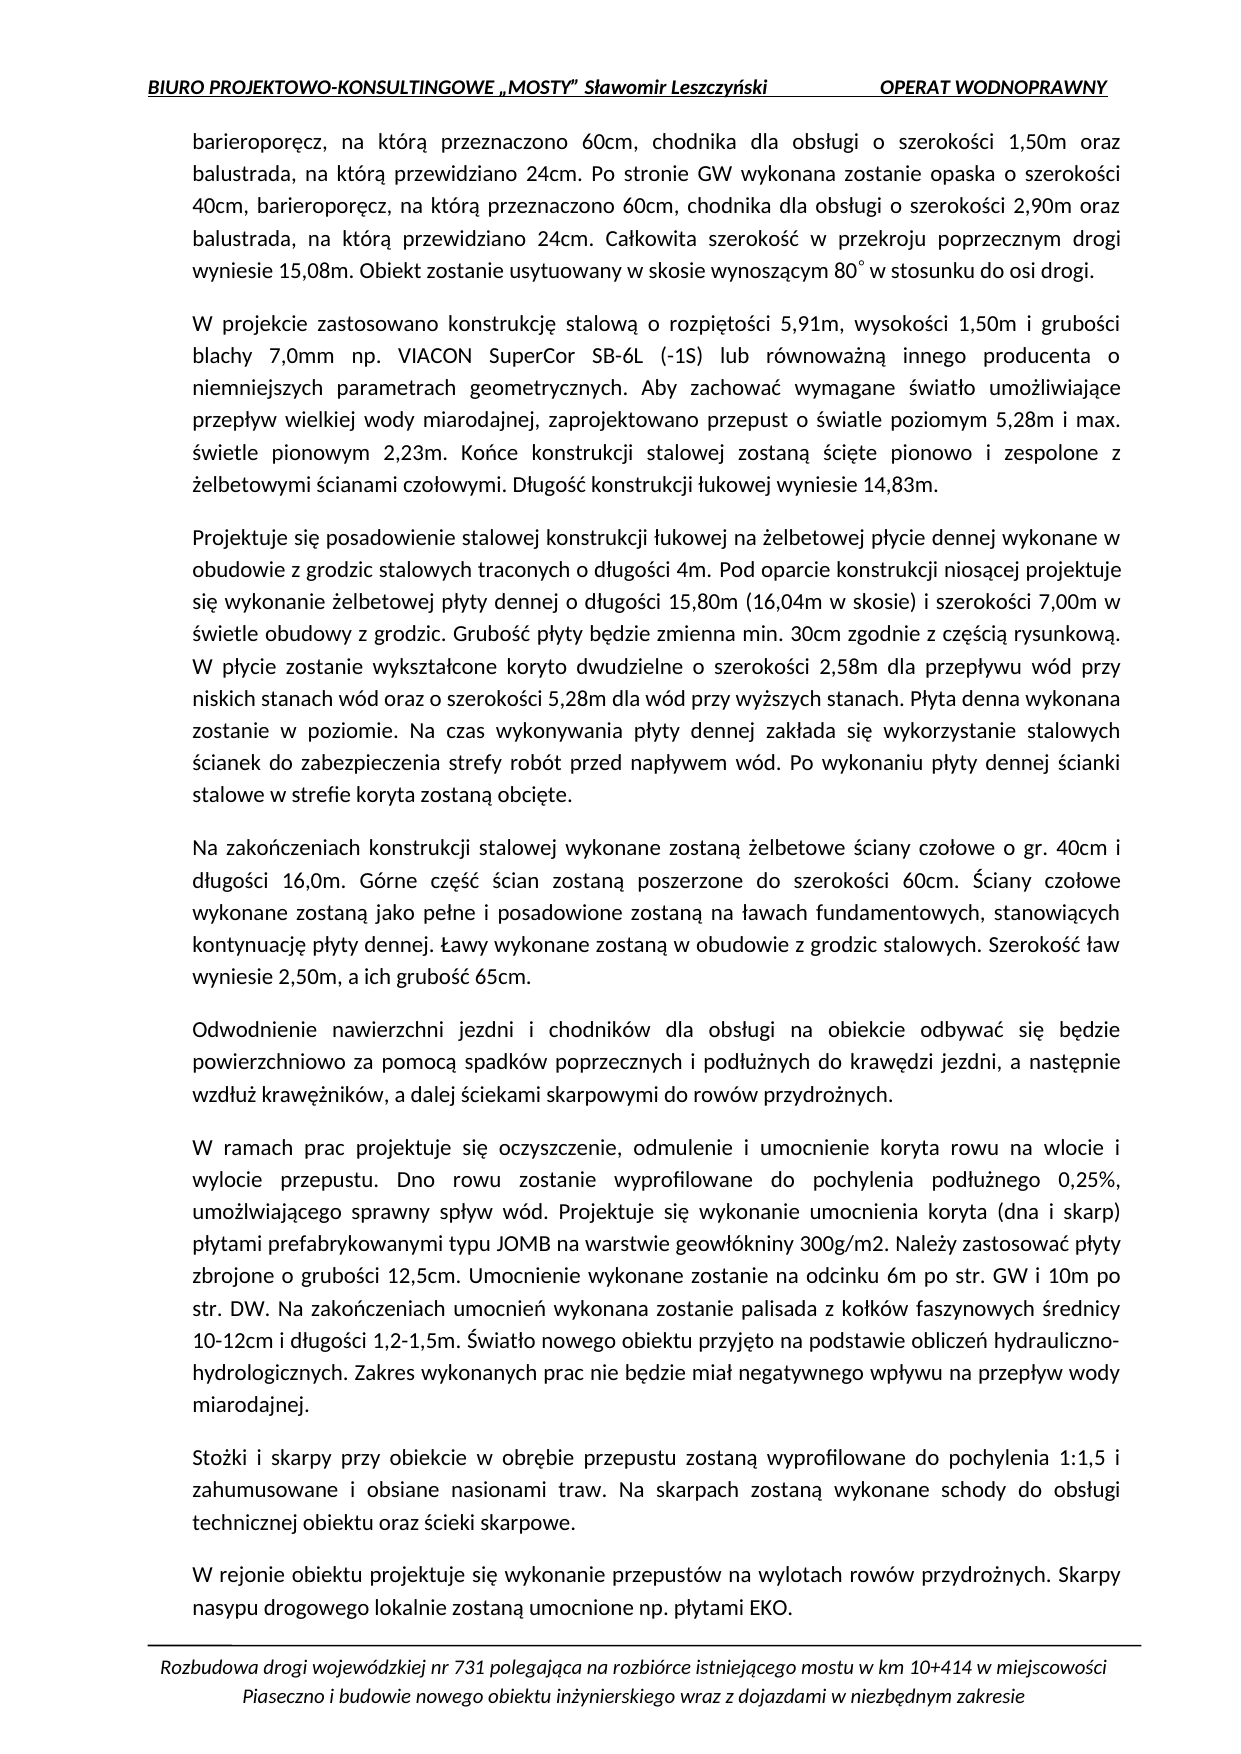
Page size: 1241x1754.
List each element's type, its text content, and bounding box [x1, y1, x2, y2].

text W projekcie zastosowano konstrukcję stalową o rozpiętości 5,91m, wysokości 1,50m i grubości blachy 7,0mm np. VIACON SuperCor SB-6L (-1S) lub równoważną innego producenta o niemniejszych parametrach geometrycznych. Aby zachować wymagane światło umożliwiające przepływ wielkiej wody miarodajnej, zaprojektowano przepust o światle poziomym 5,28m i max. świetle pionowym 2,23m. Końce konstrukcji stalowej zostaną ścięte pionowo i zespolone z żelbetowymi ścianami czołowymi. Długość konstrukcji łukowej wyniesie 14,83m. [192, 309, 1122, 498]
text W rejonie obiektu projektuje się wykonanie przepustów na wylotach rowów przydrożnych. Skarpy nasypu drogowego lokalnie zostaną umocnione np. płytami EKO. [192, 1561, 1122, 1621]
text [192, 127, 1122, 284]
text Na zakończeniach konstrukcji stalowej wykonane zostaną żelbetowe ściany czołowe o gr. 40cm i długości 16,0m. Górne część ścian zostaną poszerzone do szerokości 60cm. Ściany czołowe wykonane zostaną jako pełne i posadowione zostaną na ławach fundamentowych, stanowiących kontynuację płyty dennej. Ławy wykonane zostaną w obudowie z grodzic stalowych. Szerokość ław wyniesie 2,50m, a ich grubość 65cm. [192, 833, 1122, 990]
text W ramach prac projektuje się oczyszczenie, odmulenie i umocnienie koryta rowu na wlocie i wylocie przepustu. Dno rowu zostanie wyprofilowane do pochylenia podłużnego 0,25%, umożlwiającego sprawny spływ wód. Projektuje się wykonanie umocnienia koryta (dna i skarp) płytami prefabrykowanymi typu JOMB na warstwie geowłókniny 300g/m2. Należy zastosować płyty zbrojone o grubości 12,5cm. Umocnienie wykonane zostanie na odcinku 6m po str. GW i 10m po str. DW. Na zakończeniach umocnień wykonana zostanie palisada z kołków faszynowych średnicy 10-12cm i długości 1,2-1,5m. Światło nowego obiektu przyjęto na podstawie obliczeń hydrauliczno-hydrologicznych. Zakres wykonanych prac nie będzie miał negatywnego wpływu na przepływ wody miarodajnej. [192, 1133, 1122, 1418]
text Stożki i skarpy przy obiekcie w obrębie przepustu zostaną wyprofilowane do pochylenia 1:1,5 i zahumusowane i obsiane nasionami traw. Na skarpach zostaną wykonane schody do obsługi technicznej obiektu oraz ścieki skarpowe. [192, 1443, 1122, 1536]
text Odwodnienie nawierzchni jezdni i chodników dla obsługi na obiekcie odbywać się będzie powierzchniowo za pomocą spadków poprzecznych i podłużnych do krawędzi jezdni, a następnie wzdłuż krawężników, a dalej ściekami skarpowymi do rowów przydrożnych. [192, 1015, 1122, 1108]
text Projektuje się posadowienie stalowej konstrukcji łukowej na żelbetowej płycie dennej wykonane w obudowie z grodzic stalowych traconych o długości 4m. Pod oparcie konstrukcji niosącej projektuje się wykonanie żelbetowej płyty dennej o długości 15,80m (16,04m w skosie) i szerokości 7,00m w świetle obudowy z grodzic. Grubość płyty będzie zmienna min. 30cm zgodnie z częścią rysunkową. W płycie zostanie wykształcone koryto dwudzielne o szerokości 2,58m dla przepływu wód przy niskich stanach wód oraz o szerokości 5,28m dla wód przy wyższych stanach. Płyta denna wykonana zostanie w poziomie. Na czas wykonywania płyty dennej zakłada się wykorzystanie stalowych ścianek do zabezpieczenia strefy robót przed napływem wód. Po wykonaniu płyty dennej ścianki stalowe w strefie koryta zostaną obcięte. [192, 523, 1122, 808]
